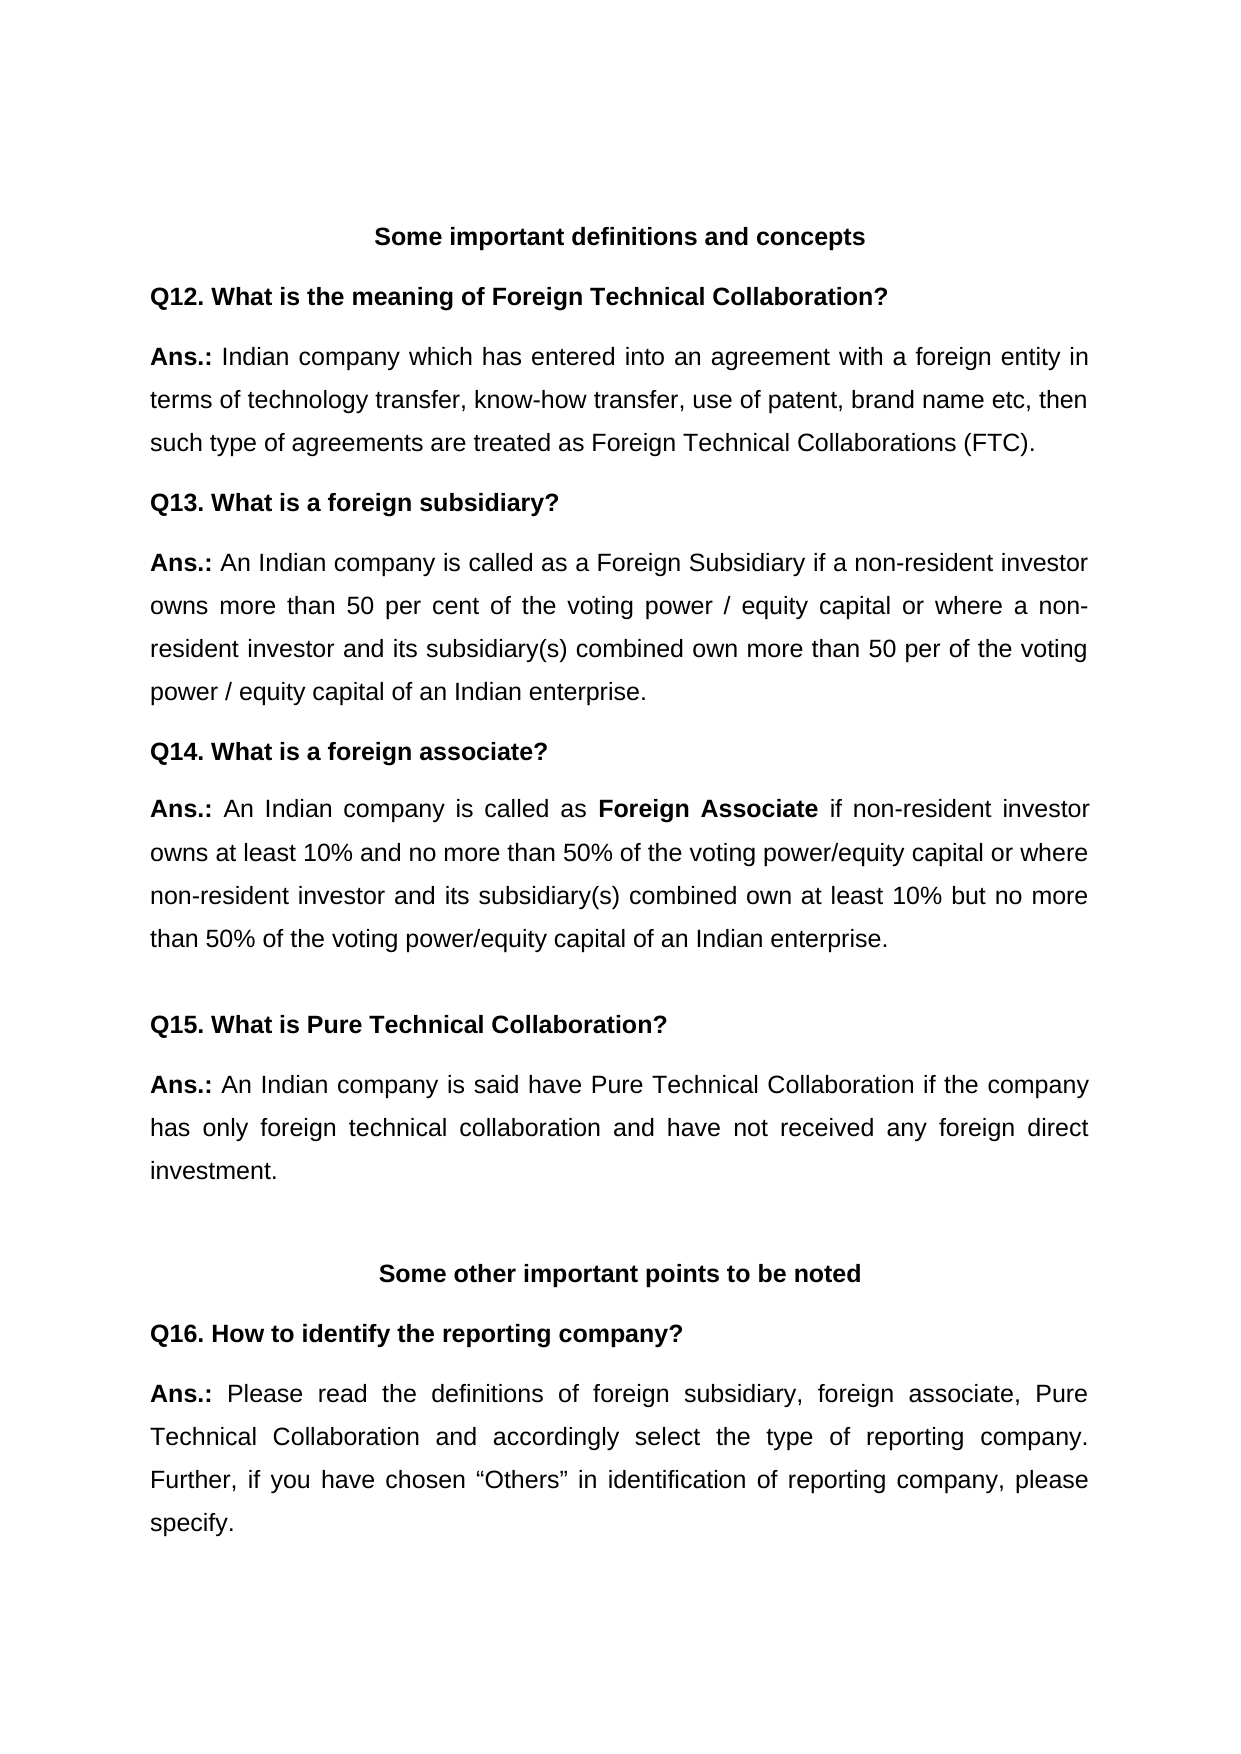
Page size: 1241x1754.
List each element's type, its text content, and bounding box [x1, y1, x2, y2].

text Ans.: Indian company which has entered into an agreement with a foreign entity in terms of technology transfer, know-how transfer, use of patent, brand name etc, then such type of agreements are treated as Foreign Technical Collaborations (FTC). [150, 342, 1090, 457]
text Q12. What is the meaning of Foreign Technical Collaboration? [150, 282, 1090, 311]
text Ans.: Please read the definitions of foreign subsidiary, foreign associate, Pure Technical Collaboration and accordingly select the type of reporting company. Further, if you have chosen “Others” in identification of reporting company, please specify. [150, 1378, 1090, 1537]
text Some important definitions and concepts [150, 222, 1090, 251]
text Some other important points to be noted [150, 1259, 1090, 1288]
text Q13. What is a foreign subsidiary? [150, 488, 1090, 517]
text Q14. What is a foreign associate? [150, 737, 1090, 766]
text Q16. How to identify the reporting company? [150, 1319, 1090, 1347]
text Ans.: An Indian company is said have Pure Technical Collaboration if the company has only foreign technical collaboration and have not received any foreign direct investment. [150, 1070, 1090, 1185]
text Ans.: An Indian company is called as a Foreign Subsidiary if a non-resident investor owns more than 50 per cent of the voting power / equity capital or where a non-resident investor and its subsidiary(s) combined own more than 50 per of the voting power / equity capital of an Indian enterprise. [150, 548, 1090, 706]
text Ans.: An Indian company is called as Foreign Associate if non-resident investor owns at least 10% and no more than 50% of the voting power/equity capital or where non-resident investor and its subsidiary(s) combined own at least 10% but no more than 50% of the voting power/equity capital of an Indian enterprise. [150, 794, 1090, 952]
text Q15. What is Pure Technical Collaboration? [150, 1010, 1090, 1039]
